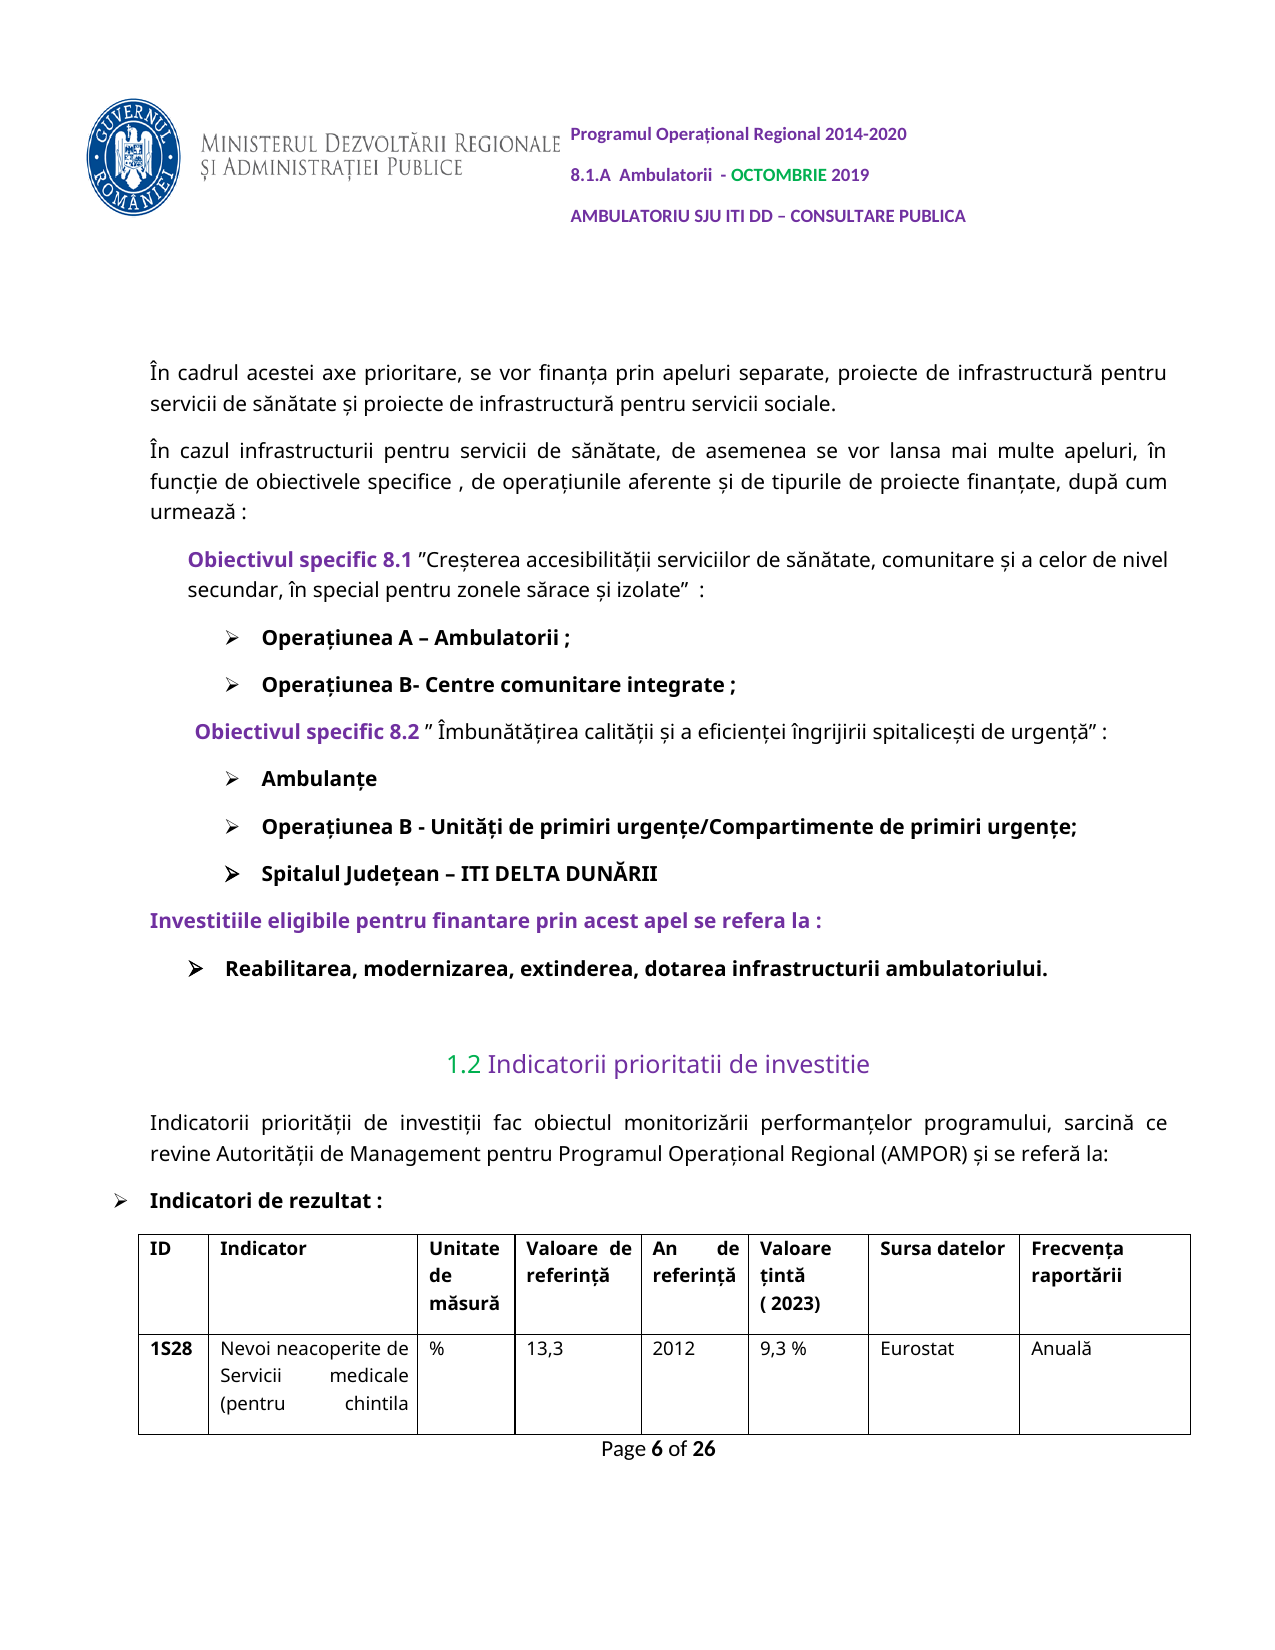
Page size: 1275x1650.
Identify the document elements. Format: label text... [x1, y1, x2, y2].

list Spitalul Județean – ITI DELTA DUNĂRII [224, 859, 1169, 887]
table_cell Anuală [1020, 1335, 1190, 1433]
table_header ID [139, 1235, 208, 1334]
text Obiectivul specific 8.1 ”Creșterea accesibilității serviciilor de sănătate, comunitare și a celor de nivel secundar, în special pentru zonele sărace și izolate” : [187, 545, 1169, 604]
text Obiectivul specific 8.2 ” Îmbunătățirea calității și a eficienței îngrijirii spitalicești de urgență” : [194, 717, 1169, 746]
text În cadrul acestei axe prioritare, se vor finanţa prin apeluri separate, proiecte de infrastructură pentru servicii de sănătate şi proiecte de infrastructură pentru servicii sociale. [150, 358, 1169, 417]
table_header Unitate de măsură [418, 1235, 514, 1334]
list Reabilitarea, modernizarea, extinderea, dotarea infrastructurii ambulatoriului. [187, 954, 1169, 982]
table_cell 2012 [642, 1335, 748, 1433]
table_cell 13,3 [516, 1335, 641, 1433]
table_cell 9,3 % [749, 1335, 868, 1433]
list Indicatori de rezultat : [112, 1186, 1169, 1215]
table_header Valoare de referință [516, 1235, 641, 1334]
table_header Indicator [209, 1235, 417, 1334]
text Indicatorii priorității de investiții fac obiectul monitorizării performanțelor programului, sarcină ce revine Autorității de Management pentru Programul Operațional Regional (AMPOR) și se referă la: [150, 1108, 1169, 1168]
list Ambulanțe [224, 764, 1169, 793]
subtitle 1.2 Indicatorii prioritatii de investitie [150, 1047, 1166, 1081]
table_cell % [418, 1335, 514, 1433]
table_cell 1S28 [139, 1335, 208, 1433]
table_cell Nevoi neacoperite de Servicii medicale (pentru chintila inferioară) [209, 1335, 417, 1433]
table_header An de referință [642, 1235, 748, 1334]
list Operațiunea A – Ambulatorii ; [224, 623, 1169, 651]
table_header Valoare țintă ( 2023) [749, 1235, 868, 1334]
table_cell Eurostat [869, 1335, 1019, 1433]
table_header Frecvența raportării [1020, 1235, 1190, 1334]
list Operațiunea B- Centre comunitare integrate ; [224, 670, 1169, 698]
picture [85, 97, 560, 218]
list Operațiunea B - Unități de primiri urgențe/Compartimente de primiri urgențe; [224, 812, 1169, 840]
table_header Sursa datelor [869, 1235, 1019, 1334]
text Investitiile eligibile pentru finantare prin acest apel se refera la : [150, 906, 1169, 935]
text În cazul infrastructurii pentru servicii de sănătate, de asemenea se vor lansa mai multe apeluri, în funcție de obiectivele specifice , de operațiunile aferente și de tipurile de proiecte finanțate, după cum urmează : [150, 436, 1169, 526]
